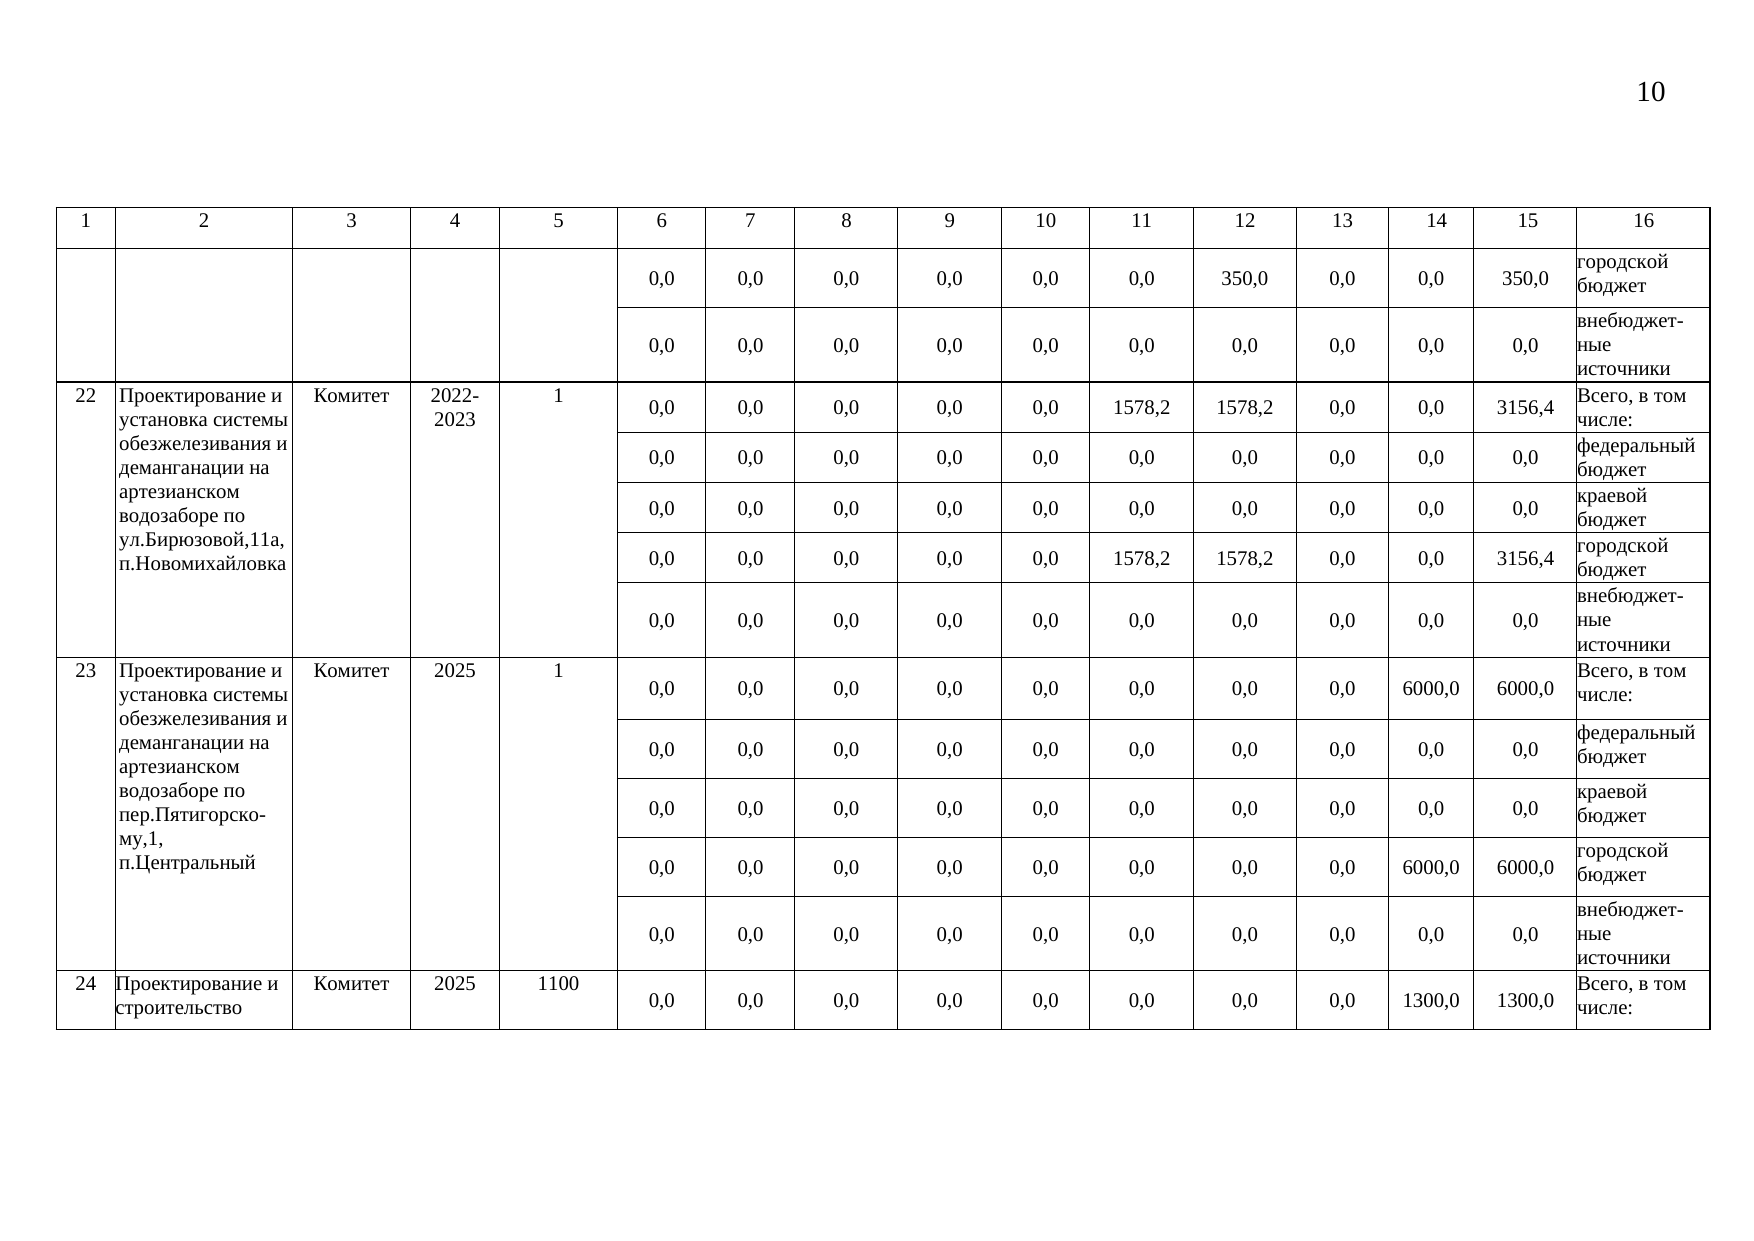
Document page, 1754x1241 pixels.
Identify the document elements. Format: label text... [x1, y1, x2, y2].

table_cell 0,0 [618, 249, 705, 307]
table_cell 0,0 [618, 533, 705, 582]
table_cell 0,0 [898, 533, 1001, 582]
table_cell 0,0 [1194, 720, 1296, 778]
table_cell 0,0 [1474, 483, 1576, 532]
table_cell 0,0 [1194, 658, 1296, 719]
table_cell 0,0 [1194, 838, 1296, 896]
table_cell 0,0 [898, 658, 1001, 719]
table_cell 0,0 [1002, 583, 1089, 657]
table_cell 0,0 [1474, 433, 1576, 482]
table_cell 0,0 [1090, 308, 1193, 381]
table_cell 0,0 [1002, 433, 1089, 482]
table_cell 0,0 [1002, 308, 1089, 381]
table_cell 0,0 [795, 483, 897, 532]
table_cell 0,0 [1389, 583, 1473, 657]
table_cell 0,0 [706, 897, 794, 970]
table_cell 0,0 [1297, 483, 1388, 532]
table_cell 0,0 [1090, 897, 1193, 970]
table_cell 0,0 [1090, 433, 1193, 482]
table_cell 0,0 [795, 383, 897, 432]
table_cell 0,0 [1002, 658, 1089, 719]
table_cell 0,0 [1389, 308, 1473, 381]
table_header 4 [411, 208, 499, 248]
table_cell 1300,0 [1474, 971, 1576, 1029]
table_cell 0,0 [795, 779, 897, 837]
table_header 16 [1577, 208, 1709, 248]
table_cell 0,0 [1297, 583, 1388, 657]
table_cell 0,0 [1474, 897, 1576, 970]
table_cell 3156,4 [1474, 383, 1576, 432]
table_cell 0,0 [1297, 249, 1388, 307]
table_cell 1100 [500, 971, 617, 1029]
table_cell 0,0 [898, 720, 1001, 778]
table_cell Комитет [293, 971, 410, 1029]
table_cell 0,0 [706, 971, 794, 1029]
table_cell 1 [500, 383, 617, 657]
table_cell 0,0 [1002, 720, 1089, 778]
table_cell 0,0 [1194, 308, 1296, 381]
table_cell 0,0 [618, 779, 705, 837]
table_cell внебюджет-ные источники [1577, 897, 1709, 970]
table_cell 0,0 [1389, 433, 1473, 482]
table_header 8 [795, 208, 897, 248]
table_cell 0,0 [706, 308, 794, 381]
table_cell городской бюджет [1577, 838, 1709, 896]
table_cell 0,0 [898, 483, 1001, 532]
table_cell 0,0 [795, 249, 897, 307]
table_cell 0,0 [618, 971, 705, 1029]
table_cell 0,0 [1297, 897, 1388, 970]
table_cell 0,0 [795, 720, 897, 778]
table_cell 0,0 [795, 583, 897, 657]
table_header 5 [500, 208, 617, 248]
table_header 15 [1474, 208, 1576, 248]
table_cell 1578,2 [1090, 533, 1193, 582]
table_cell 0,0 [1002, 483, 1089, 532]
table_cell 0,0 [618, 583, 705, 657]
table_cell 0,0 [1297, 720, 1388, 778]
table_cell 0,0 [1194, 779, 1296, 837]
table_cell 0,0 [1002, 779, 1089, 837]
table_cell 2025 [411, 658, 499, 970]
table_cell 0,0 [795, 971, 897, 1029]
table_cell 6000,0 [1474, 838, 1576, 896]
table_cell 0,0 [1194, 433, 1296, 482]
table_cell 0,0 [1389, 483, 1473, 532]
table_cell 0,0 [706, 658, 794, 719]
table_cell 0,0 [706, 583, 794, 657]
table_cell 0,0 [898, 779, 1001, 837]
table_cell 0,0 [1474, 308, 1576, 381]
table_cell 0,0 [706, 383, 794, 432]
table_cell 0,0 [1297, 658, 1388, 719]
table_header 6 [618, 208, 705, 248]
table_cell 3156,4 [1474, 533, 1576, 582]
table_cell 0,0 [618, 483, 705, 532]
table_cell 0,0 [898, 897, 1001, 970]
table_cell 0,0 [706, 779, 794, 837]
table_cell 0,0 [1194, 971, 1296, 1029]
table_cell 0,0 [618, 897, 705, 970]
table_cell 0,0 [706, 720, 794, 778]
table_cell 0,0 [1090, 658, 1193, 719]
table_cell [116, 971, 292, 1029]
table_cell 350,0 [1194, 249, 1296, 307]
table_header 7 [706, 208, 794, 248]
table_cell 6000,0 [1474, 658, 1576, 719]
table_cell внебюджет-ные источники [1577, 583, 1709, 657]
table_cell 0,0 [795, 838, 897, 896]
table_cell 350,0 [1474, 249, 1576, 307]
table_cell 0,0 [1002, 533, 1089, 582]
table_cell краевой бюджет [1577, 483, 1709, 532]
table_cell краевой бюджет [1577, 779, 1709, 837]
table_cell 0,0 [898, 433, 1001, 482]
table_header 3 [293, 208, 410, 248]
table_cell 0,0 [706, 838, 794, 896]
table_cell 0,0 [618, 383, 705, 432]
table_cell городской бюджет [1577, 533, 1709, 582]
table_cell 0,0 [1297, 971, 1388, 1029]
table_cell 0,0 [1090, 971, 1193, 1029]
table_header 13 [1297, 208, 1388, 248]
table_cell Проектирование и установка системы обезжелезивания и деманганации на артезианском водозаборе по ул.Бирюзовой,11а,п.Новомихайловка [116, 383, 292, 657]
table_cell 0,0 [1297, 533, 1388, 582]
table_cell 0,0 [1194, 897, 1296, 970]
table_cell 0,0 [1090, 838, 1193, 896]
table_cell 0,0 [898, 583, 1001, 657]
table_header 2 [116, 208, 292, 248]
table_header 1 [57, 208, 115, 248]
table_cell 0,0 [706, 533, 794, 582]
table_cell 0,0 [1002, 971, 1089, 1029]
table_cell 0,0 [898, 308, 1001, 381]
table_cell 0,0 [1002, 897, 1089, 970]
table_cell 0,0 [706, 249, 794, 307]
table_cell 0,0 [1474, 779, 1576, 837]
table_cell 2025 [411, 971, 499, 1029]
table_cell 0,0 [618, 433, 705, 482]
table_cell 0,0 [1389, 249, 1473, 307]
table_cell 0,0 [1090, 720, 1193, 778]
table_cell 0,0 [1194, 583, 1296, 657]
table_header 12 [1194, 208, 1296, 248]
table_cell 1578,2 [1194, 533, 1296, 582]
table_cell 0,0 [1474, 720, 1576, 778]
table_cell Комитет [293, 658, 410, 970]
table_cell 0,0 [1194, 483, 1296, 532]
table_cell 0,0 [706, 483, 794, 532]
table_header 9 [898, 208, 1001, 248]
table_cell 0,0 [706, 433, 794, 482]
table_cell 0,0 [1002, 383, 1089, 432]
table_cell 1578,2 [1090, 383, 1193, 432]
table_cell 0,0 [898, 383, 1001, 432]
table_cell Всего, в том числе: [1577, 383, 1709, 432]
table_cell 0,0 [1389, 779, 1473, 837]
table_cell 0,0 [1389, 383, 1473, 432]
table_cell 0,0 [1389, 533, 1473, 582]
table_cell 0,0 [618, 720, 705, 778]
table_cell Комитет [293, 383, 410, 657]
table_cell 0,0 [795, 308, 897, 381]
table_cell 0,0 [1297, 383, 1388, 432]
table_cell 0,0 [1002, 249, 1089, 307]
table_cell 0,0 [1389, 720, 1473, 778]
table_header 11 [1090, 208, 1193, 248]
table_cell Проектирование и установка системы обезжелезивания и деманганации на артезианском водозаборе по пер.Пятигорско-му,1, п.Центральный [116, 658, 292, 970]
table_cell 0,0 [898, 838, 1001, 896]
table_cell 0,0 [1090, 483, 1193, 532]
table_cell 2022-2023 [411, 383, 499, 657]
table_cell 0,0 [618, 308, 705, 381]
table_cell 0,0 [898, 971, 1001, 1029]
table_cell 0,0 [1090, 249, 1193, 307]
table_cell федеральный бюджет [1577, 720, 1709, 778]
table_cell 1578,2 [1194, 383, 1296, 432]
table_cell 0,0 [1474, 583, 1576, 657]
table_cell 0,0 [795, 658, 897, 719]
table_cell 0,0 [1090, 583, 1193, 657]
table_cell 1300,0 [1389, 971, 1473, 1029]
table_cell 23 [57, 658, 115, 970]
table_cell 0,0 [1090, 779, 1193, 837]
table_cell 0,0 [795, 897, 897, 970]
table_cell федеральный бюджет [1577, 433, 1709, 482]
table_cell Всего, в том числе: [1577, 658, 1709, 719]
table_cell 0,0 [618, 838, 705, 896]
table_cell 22 [57, 383, 115, 657]
table_cell 6000,0 [1389, 658, 1473, 719]
table_cell 24 [57, 971, 115, 1029]
table_cell 0,0 [1297, 779, 1388, 837]
table_header 14 [1389, 208, 1473, 248]
table_cell внебюджет-ные источники [1577, 308, 1709, 381]
table_header 10 [1002, 208, 1089, 248]
table_cell Всего, в том числе: [1577, 971, 1709, 1029]
table_cell 0,0 [1002, 838, 1089, 896]
table_cell 6000,0 [1389, 838, 1473, 896]
table_cell 0,0 [795, 433, 897, 482]
table_cell 0,0 [618, 658, 705, 719]
table_cell городской бюджет [1577, 249, 1709, 307]
table_cell 0,0 [1389, 897, 1473, 970]
table_cell 1 [500, 658, 617, 970]
table_cell 0,0 [1297, 308, 1388, 381]
table_cell 0,0 [1297, 433, 1388, 482]
table_cell 0,0 [795, 533, 897, 582]
table_cell 0,0 [898, 249, 1001, 307]
table_cell 0,0 [1297, 838, 1388, 896]
